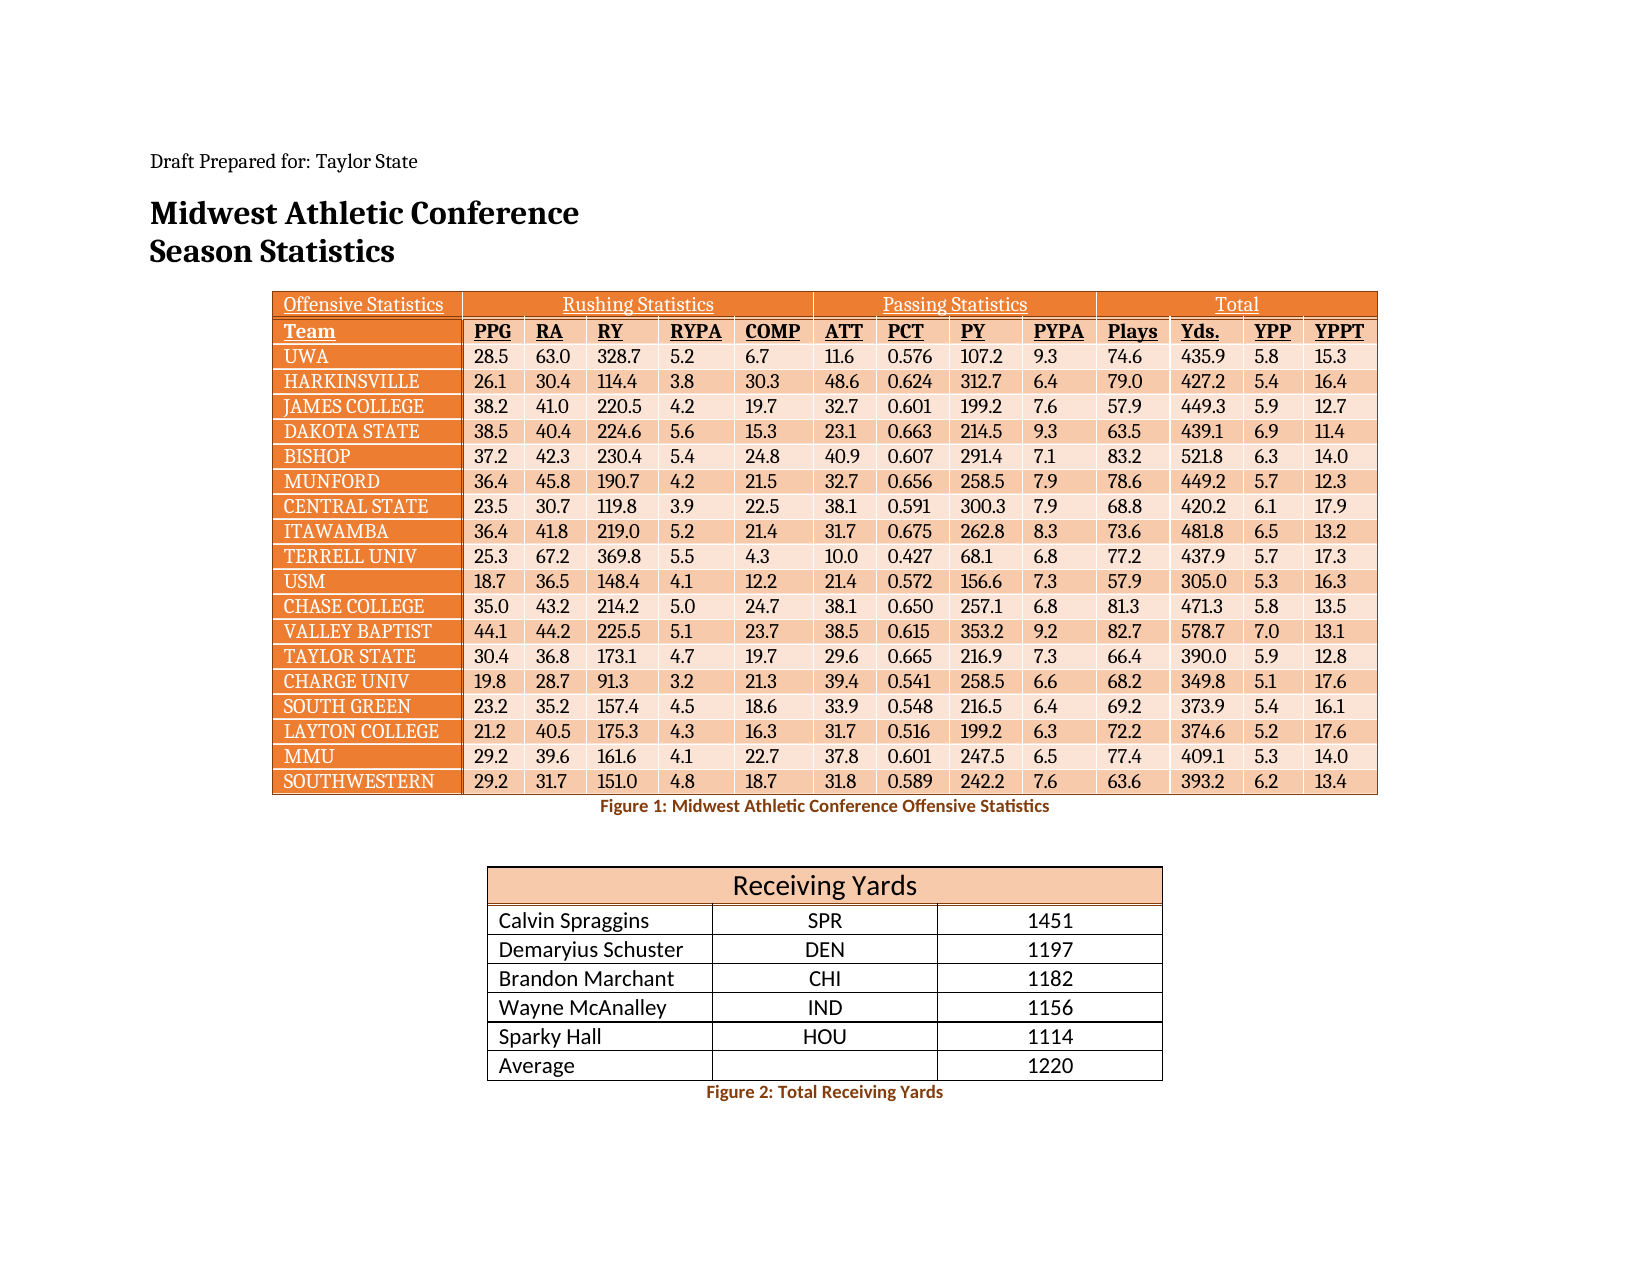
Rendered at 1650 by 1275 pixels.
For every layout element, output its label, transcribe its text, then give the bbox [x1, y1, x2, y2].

table_cell Average [488, 1051, 712, 1079]
table_cell 420.2 [1171, 495, 1243, 518]
table_cell 29.6 [814, 645, 876, 668]
table_cell 24.8 [735, 445, 813, 468]
table_cell 13.5 [1304, 595, 1377, 618]
table_cell 220.5 [587, 395, 658, 418]
table_cell 36.4 [464, 470, 524, 493]
table_cell SOUTHWESTERN [273, 770, 461, 793]
table_cell 11.4 [1304, 420, 1377, 443]
table_cell 17.6 [1304, 720, 1377, 743]
table_header Passing Statistics [814, 292, 1096, 316]
table_cell 29.2 [464, 745, 524, 768]
table_cell 439.1 [1171, 420, 1243, 443]
table_cell 11.6 [814, 345, 876, 368]
table_cell MUNFORD [273, 470, 461, 493]
table_cell 12.8 [1304, 645, 1377, 668]
table_cell 5.0 [659, 595, 734, 618]
table_cell 5.1 [659, 620, 734, 643]
table_cell 0.589 [877, 770, 949, 793]
table_cell 7.0 [1244, 620, 1303, 643]
table_cell Demaryius Schuster [488, 935, 712, 963]
table_cell 107.2 [950, 345, 1022, 368]
table_cell 435.9 [1171, 345, 1243, 368]
table_cell CHARGE UNIV [273, 670, 461, 693]
table_cell RY [587, 320, 658, 343]
table_cell 78.6 [1097, 470, 1169, 493]
table_cell 7.6 [1023, 770, 1096, 793]
table_cell 39.6 [525, 745, 586, 768]
table_cell 32.7 [814, 470, 876, 493]
table_cell 291.4 [950, 445, 1022, 468]
table_cell 40.9 [814, 445, 876, 468]
text Midwest Athletic Conference [150, 194, 1500, 233]
table_cell 36.8 [525, 645, 586, 668]
table_cell 30.4 [525, 370, 586, 393]
table_cell 42.3 [525, 445, 586, 468]
table_cell VALLEY BAPTIST [273, 620, 461, 643]
table_cell 35.0 [464, 595, 524, 618]
table_cell TERRELL UNIV [273, 545, 461, 568]
table_cell JAMES COLLEGE [273, 395, 461, 418]
table_header Rushing Statistics [463, 292, 813, 316]
table_header Receiving Yards [488, 868, 1162, 903]
table_cell 31.7 [525, 770, 586, 793]
table_cell 5.4 [659, 445, 734, 468]
table_cell 5.9 [1244, 395, 1303, 418]
table_cell 0.548 [877, 695, 949, 718]
table_cell 312.7 [950, 370, 1022, 393]
table_cell 24.7 [735, 595, 813, 618]
table_cell 1197 [938, 935, 1162, 963]
table_cell 23.5 [464, 495, 524, 518]
table_cell 83.2 [1097, 445, 1169, 468]
table_cell 242.2 [950, 770, 1022, 793]
table_cell 5.5 [659, 545, 734, 568]
table_cell CHI [713, 964, 937, 992]
table_cell 21.2 [464, 720, 524, 743]
table_cell 437.9 [1171, 545, 1243, 568]
table_cell 18.7 [464, 570, 524, 593]
table_cell 68.1 [950, 545, 1022, 568]
table_cell 173.1 [587, 645, 658, 668]
table_cell 35.2 [525, 695, 586, 718]
table_cell UWA [273, 345, 461, 368]
table_cell 5.4 [1244, 370, 1303, 393]
table_cell 7.1 [1023, 445, 1096, 468]
table_cell 13.2 [1304, 520, 1377, 543]
table_cell 481.8 [1171, 520, 1243, 543]
table_cell 4.7 [659, 645, 734, 668]
table_cell 349.8 [1171, 670, 1243, 693]
table_cell 32.7 [814, 395, 876, 418]
table_cell [713, 1051, 937, 1079]
table_cell 0.427 [877, 545, 949, 568]
table_cell 224.6 [587, 420, 658, 443]
table_cell CENTRAL STATE [273, 495, 461, 518]
table_cell 4.2 [659, 395, 734, 418]
table_cell 5.2 [659, 520, 734, 543]
table_cell 16.3 [1304, 570, 1377, 593]
table_cell 28.5 [464, 345, 524, 368]
table_cell 21.4 [814, 570, 876, 593]
table_cell 214.2 [587, 595, 658, 618]
table_cell 37.8 [814, 745, 876, 768]
table_cell 4.3 [659, 720, 734, 743]
table_cell 6.1 [1244, 495, 1303, 518]
table_cell 77.4 [1097, 745, 1169, 768]
table_cell RYPA [659, 320, 734, 343]
table_cell 29.2 [464, 770, 524, 793]
table_cell 38.5 [814, 620, 876, 643]
table_cell 328.7 [587, 345, 658, 368]
table_cell 0.675 [877, 520, 949, 543]
table_cell 82.7 [1097, 620, 1169, 643]
table_cell 6.9 [1244, 420, 1303, 443]
table_cell 393.2 [1171, 770, 1243, 793]
table_cell 0.624 [877, 370, 949, 393]
table_cell 449.3 [1171, 395, 1243, 418]
table_cell 6.8 [1023, 595, 1096, 618]
table_cell 9.3 [1023, 345, 1096, 368]
table_cell 230.4 [587, 445, 658, 468]
table_cell 39.4 [814, 670, 876, 693]
table_cell 21.3 [735, 670, 813, 693]
table_cell 77.2 [1097, 545, 1169, 568]
table_cell 0.572 [877, 570, 949, 593]
table_cell 4.2 [659, 470, 734, 493]
table_cell 17.3 [1304, 545, 1377, 568]
table_cell Team [273, 320, 461, 343]
table_cell 5.4 [1244, 695, 1303, 718]
table_cell 9.3 [1023, 420, 1096, 443]
table_cell 148.4 [587, 570, 658, 593]
table_cell DEN [713, 935, 937, 963]
table_cell 63.0 [525, 345, 586, 368]
table_cell 0.663 [877, 420, 949, 443]
table_cell 36.4 [464, 520, 524, 543]
table_cell Wayne McAnalley [488, 993, 712, 1021]
table_cell 17.6 [1304, 670, 1377, 693]
table_header Offensive Statistics [273, 292, 462, 316]
table_cell 0.665 [877, 645, 949, 668]
table_cell 175.3 [587, 720, 658, 743]
table_cell 199.2 [950, 720, 1022, 743]
table_cell 216.9 [950, 645, 1022, 668]
table_cell 69.2 [1097, 695, 1169, 718]
table_cell 68.8 [1097, 495, 1169, 518]
table_cell 81.3 [1097, 595, 1169, 618]
table_cell 4.8 [659, 770, 734, 793]
table_cell 6.8 [1023, 545, 1096, 568]
table_cell 31.7 [814, 720, 876, 743]
table_cell 578.7 [1171, 620, 1243, 643]
table_cell 23.1 [814, 420, 876, 443]
table_cell 44.1 [464, 620, 524, 643]
table_cell 0.601 [877, 745, 949, 768]
table_cell 40.5 [525, 720, 586, 743]
table_cell 0.576 [877, 345, 949, 368]
table_cell 373.9 [1171, 695, 1243, 718]
table_cell Calvin Spraggins [488, 906, 712, 934]
table_cell 390.0 [1171, 645, 1243, 668]
table_cell 9.2 [1023, 620, 1096, 643]
table_cell 0.607 [877, 445, 949, 468]
table_cell 38.2 [464, 395, 524, 418]
table_cell 30.7 [525, 495, 586, 518]
table_cell BISHOP [273, 445, 461, 468]
table_cell IND [713, 993, 937, 1021]
table_cell DAKOTA STATE [273, 420, 461, 443]
table_cell 190.7 [587, 470, 658, 493]
table_cell 18.7 [735, 770, 813, 793]
table_cell 1451 [938, 906, 1162, 934]
table_cell 0.615 [877, 620, 949, 643]
table_cell 0.601 [877, 395, 949, 418]
table_cell 16.3 [735, 720, 813, 743]
table_cell 6.3 [1244, 445, 1303, 468]
table_cell 30.3 [735, 370, 813, 393]
table_cell 45.8 [525, 470, 586, 493]
table_cell 36.5 [525, 570, 586, 593]
table_cell 6.4 [1023, 695, 1096, 718]
table_cell 5.2 [1244, 720, 1303, 743]
table_cell 28.7 [525, 670, 586, 693]
table_cell 305.0 [1171, 570, 1243, 593]
table_cell 57.9 [1097, 395, 1169, 418]
table_cell 6.3 [1023, 720, 1096, 743]
table_cell 409.1 [1171, 745, 1243, 768]
table_cell 21.4 [735, 520, 813, 543]
table_cell 5.3 [1244, 745, 1303, 768]
table_cell 68.2 [1097, 670, 1169, 693]
table_cell TAYLOR STATE [273, 645, 461, 668]
table_cell PCT [877, 320, 949, 343]
table_cell 67.2 [525, 545, 586, 568]
table_cell 4.1 [659, 745, 734, 768]
table_cell 157.4 [587, 695, 658, 718]
table_cell 23.2 [464, 695, 524, 718]
table_cell 119.8 [587, 495, 658, 518]
table_cell 0.541 [877, 670, 949, 693]
table_cell 156.6 [950, 570, 1022, 593]
table_cell 3.8 [659, 370, 734, 393]
table_cell 225.5 [587, 620, 658, 643]
table_cell 26.1 [464, 370, 524, 393]
table_cell 1220 [938, 1051, 1162, 1079]
table_cell 17.9 [1304, 495, 1377, 518]
table_cell 0.650 [877, 595, 949, 618]
table_cell 151.0 [587, 770, 658, 793]
table_cell 13.1 [1304, 620, 1377, 643]
table_cell 353.2 [950, 620, 1022, 643]
table_cell 91.3 [587, 670, 658, 693]
table_cell RA [525, 320, 586, 343]
table_cell 72.2 [1097, 720, 1169, 743]
table_cell 214.5 [950, 420, 1022, 443]
table_cell 5.3 [1244, 570, 1303, 593]
table_cell 5.8 [1244, 595, 1303, 618]
table_cell 12.3 [1304, 470, 1377, 493]
table_cell 5.7 [1244, 545, 1303, 568]
table_cell 18.6 [735, 695, 813, 718]
table_cell 258.5 [950, 470, 1022, 493]
table_cell 5.1 [1244, 670, 1303, 693]
table_cell 19.7 [735, 395, 813, 418]
table_cell 4.3 [735, 545, 813, 568]
table_cell 262.8 [950, 520, 1022, 543]
table_cell 41.0 [525, 395, 586, 418]
table_cell 33.9 [814, 695, 876, 718]
table_cell 57.9 [1097, 570, 1169, 593]
table_cell 22.5 [735, 495, 813, 518]
table_cell Sparky Hall [488, 1023, 712, 1050]
table_cell 44.2 [525, 620, 586, 643]
table_cell 219.0 [587, 520, 658, 543]
table_cell 22.7 [735, 745, 813, 768]
table_cell 40.4 [525, 420, 586, 443]
table_cell 0.656 [877, 470, 949, 493]
table_cell 5.6 [659, 420, 734, 443]
table_cell 5.9 [1244, 645, 1303, 668]
table_cell 521.8 [1171, 445, 1243, 468]
table_cell 15.3 [1304, 345, 1377, 368]
table_header Total [1097, 292, 1377, 316]
table_cell 427.2 [1171, 370, 1243, 393]
table_cell LAYTON COLLEGE [273, 720, 461, 743]
table_cell 12.7 [1304, 395, 1377, 418]
table_cell 16.1 [1304, 695, 1377, 718]
table_cell 37.2 [464, 445, 524, 468]
table_cell 43.2 [525, 595, 586, 618]
table_cell CHASE COLLEGE [273, 595, 461, 618]
table_cell 247.5 [950, 745, 1022, 768]
table_cell PY [950, 320, 1022, 343]
table_cell 4.1 [659, 570, 734, 593]
table_cell 300.3 [950, 495, 1022, 518]
table_cell 3.2 [659, 670, 734, 693]
table_cell 1114 [938, 1023, 1162, 1050]
table_cell YPP [1244, 320, 1303, 343]
table_cell 0.591 [877, 495, 949, 518]
table_cell 66.4 [1097, 645, 1169, 668]
table_cell 369.8 [587, 545, 658, 568]
table_cell 199.2 [950, 395, 1022, 418]
table_cell Yds. [1171, 320, 1243, 343]
table_cell 0.516 [877, 720, 949, 743]
table_cell Brandon Marchant [488, 964, 712, 992]
table_cell 161.6 [587, 745, 658, 768]
table_cell 5.2 [659, 345, 734, 368]
table_cell 14.0 [1304, 445, 1377, 468]
table_cell HARKINSVILLE [273, 370, 461, 393]
table_cell 30.4 [464, 645, 524, 668]
table_cell 38.5 [464, 420, 524, 443]
table_cell 4.5 [659, 695, 734, 718]
text Season Statistics [150, 233, 1500, 271]
table_cell 6.5 [1244, 520, 1303, 543]
table_cell 6.5 [1023, 745, 1096, 768]
table_cell 38.1 [814, 495, 876, 518]
table_cell 73.6 [1097, 520, 1169, 543]
table_cell 6.2 [1244, 770, 1303, 793]
table_cell 6.6 [1023, 670, 1096, 693]
table_cell 7.6 [1023, 395, 1096, 418]
table_cell 6.4 [1023, 370, 1096, 393]
table_cell 7.9 [1023, 470, 1096, 493]
table_cell 7.9 [1023, 495, 1096, 518]
table_cell 471.3 [1171, 595, 1243, 618]
table_cell 10.0 [814, 545, 876, 568]
table_cell 114.4 [587, 370, 658, 393]
table_cell 19.8 [464, 670, 524, 693]
table_cell MMU [273, 745, 461, 768]
table_cell COMP [735, 320, 813, 343]
text Figure 1: Midwest Athletic Conference Offensive Statistics [150, 794, 1500, 817]
table_cell 7.3 [1023, 570, 1096, 593]
table_cell Plays [1097, 320, 1169, 343]
table_cell 374.6 [1171, 720, 1243, 743]
table_cell 23.7 [735, 620, 813, 643]
table_cell 258.5 [950, 670, 1022, 693]
table_cell 449.2 [1171, 470, 1243, 493]
table_cell 8.3 [1023, 520, 1096, 543]
table_cell 216.5 [950, 695, 1022, 718]
table_cell 38.1 [814, 595, 876, 618]
table_cell 1182 [938, 964, 1162, 992]
table_cell 15.3 [735, 420, 813, 443]
table_cell 48.6 [814, 370, 876, 393]
table_cell ITAWAMBA [273, 520, 461, 543]
table_cell 19.7 [735, 645, 813, 668]
table_cell 257.1 [950, 595, 1022, 618]
table_cell 63.6 [1097, 770, 1169, 793]
table_cell 16.4 [1304, 370, 1377, 393]
table_cell SOUTH GREEN [273, 695, 461, 718]
table_cell PPG [464, 320, 524, 343]
table_cell 5.7 [1244, 470, 1303, 493]
table_cell USM [273, 570, 461, 593]
table_cell PYPA [1023, 320, 1096, 343]
table_cell 14.0 [1304, 745, 1377, 768]
table_cell 31.7 [814, 520, 876, 543]
table_cell SPR [713, 906, 937, 934]
table_cell 63.5 [1097, 420, 1169, 443]
table_cell 6.7 [735, 345, 813, 368]
table_cell 13.4 [1304, 770, 1377, 793]
table_cell HOU [713, 1023, 937, 1050]
text Figure 2: Total Receiving Yards [150, 1081, 1500, 1103]
table_cell 1156 [938, 993, 1162, 1021]
table_cell YPPT [1304, 320, 1377, 343]
table_cell 21.5 [735, 470, 813, 493]
table_cell 41.8 [525, 520, 586, 543]
table_cell 5.8 [1244, 345, 1303, 368]
table_cell 7.3 [1023, 645, 1096, 668]
table_cell 3.9 [659, 495, 734, 518]
table_cell 25.3 [464, 545, 524, 568]
table_cell ATT [814, 320, 876, 343]
table_cell 74.6 [1097, 345, 1169, 368]
table_cell 12.2 [735, 570, 813, 593]
text Draft Prepared for: Taylor State [150, 150, 1500, 174]
table_cell 31.8 [814, 770, 876, 793]
table_cell 79.0 [1097, 370, 1169, 393]
